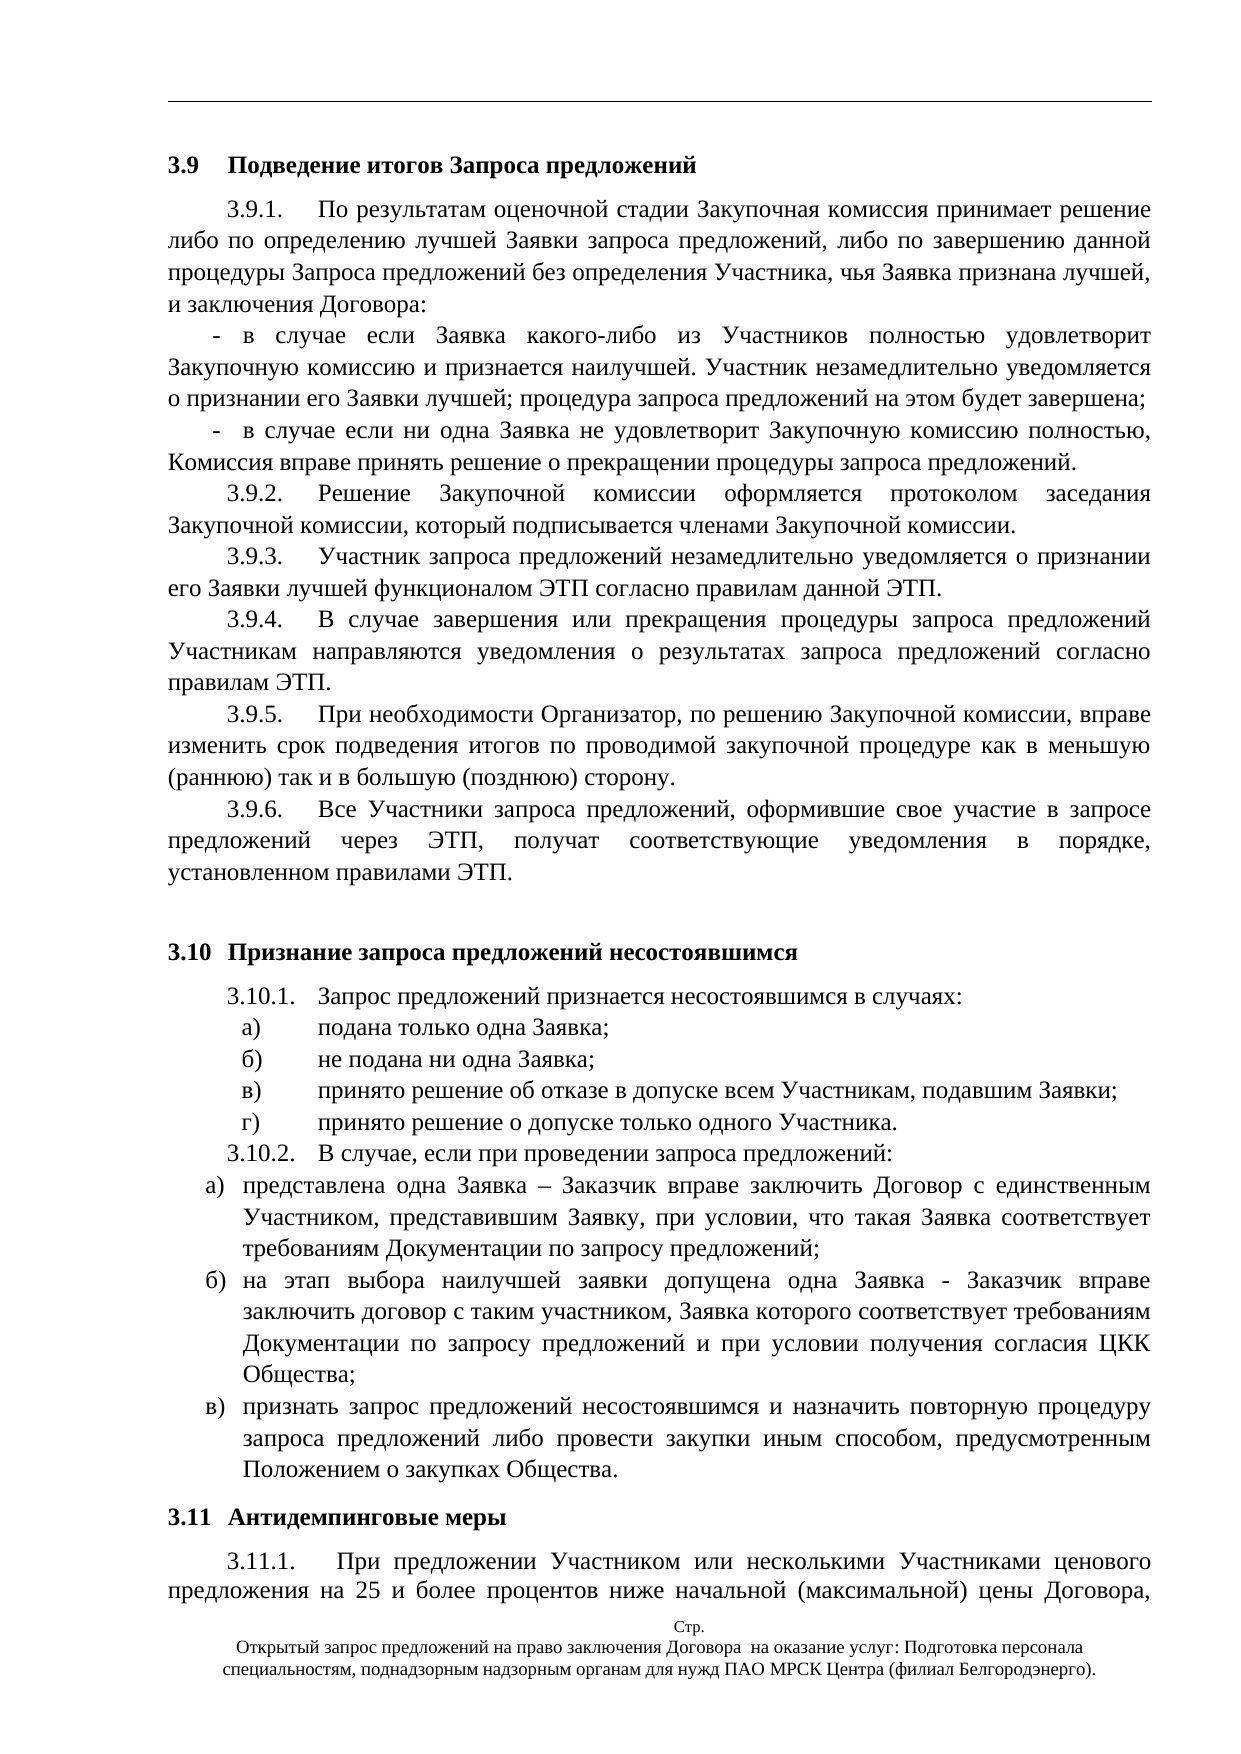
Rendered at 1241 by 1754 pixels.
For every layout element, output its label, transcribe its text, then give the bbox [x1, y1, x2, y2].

list При необходимости Организатор, по решению Закупочной комиссии, вправе изменить срок подведения итогов по проводимой закупочной процедуре как в меньшую (раннюю) так и в большую (позднюю) сторону. [168, 699, 1152, 791]
list в случае если ни одна Заявка не удовлетворит Закупочную комиссию полностью, Комиссия вправе принять решение о прекращении процедуры запроса предложений. [168, 415, 1152, 475]
list В случае, если при проведении запроса предложений: [168, 1138, 1152, 1167]
list принято решение о допуске только одного Участника. [168, 1107, 1152, 1136]
list подана только одна Заявка; [168, 1012, 1152, 1041]
list В случае завершения или прекращения процедуры запроса предложений Участникам направляются уведомления о результатах запроса предложений согласно правилам ЭТП. [168, 604, 1152, 696]
list Запрос предложений признается несостоявшимся в случаях: [168, 981, 1152, 1009]
subtitle Подведение итогов Запроса предложений [168, 150, 1152, 179]
list представлена одна Заявка – Заказчик вправе заключить Договор с единственным Участником, представившим Заявку, при условии, что такая Заявка соответствует требованиям Документации по запросу предложений; [205, 1170, 1152, 1262]
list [168, 1546, 1152, 1604]
list Решение Закупочной комиссии оформляется протоколом заседания Закупочной комиссии, который подписывается членами Закупочной комиссии. [168, 478, 1152, 538]
list По результатам оценочной стадии Закупочная комиссия принимает решение либо по определению лучшей Заявки запроса предложений, либо по завершению данной процедуры Запроса предложений без определения Участника, чья Заявка признана лучшей, и заключения Договора: [168, 194, 1152, 317]
list на этап выбора наилучшей заявки допущена одна Заявка - Заказчик вправе заключить договор с таким участником, Заявка которого соответствует требованиям Документации по запросу предложений и при условии получения согласия ЦКК Общества; [205, 1265, 1152, 1388]
subtitle Признание запроса предложений несостоявшимся [168, 937, 1152, 965]
list в случае если Заявка какого-либо из Участников полностью удовлетворит Закупочную комиссию и признается наилучшей. Участник незамедлительно уведомляется о признании его Заявки лучшей; процедура запроса предложений на этом будет завершена; [168, 320, 1152, 412]
list признать запрос предложений несостоявшимся и назначить повторную процедуру запроса предложений либо провести закупки иным способом, предусмотренным Положением о закупках Общества. [205, 1391, 1152, 1483]
list Участник запроса предложений незамедлительно уведомляется о признании его Заявки лучшей функционалом ЭТП согласно правилам данной ЭТП. [168, 541, 1152, 602]
subtitle Антидемпинговые меры [168, 1502, 1152, 1531]
list принято решение об отказе в допуске всем Участникам, подавшим Заявки; [168, 1075, 1152, 1104]
list Все Участники запроса предложений, оформившие свое участие в запросе предложений через ЭТП, получат соответствующие уведомления в порядке, установленном правилами ЭТП. [168, 794, 1152, 886]
list не подана ни одна Заявка; [168, 1044, 1152, 1073]
